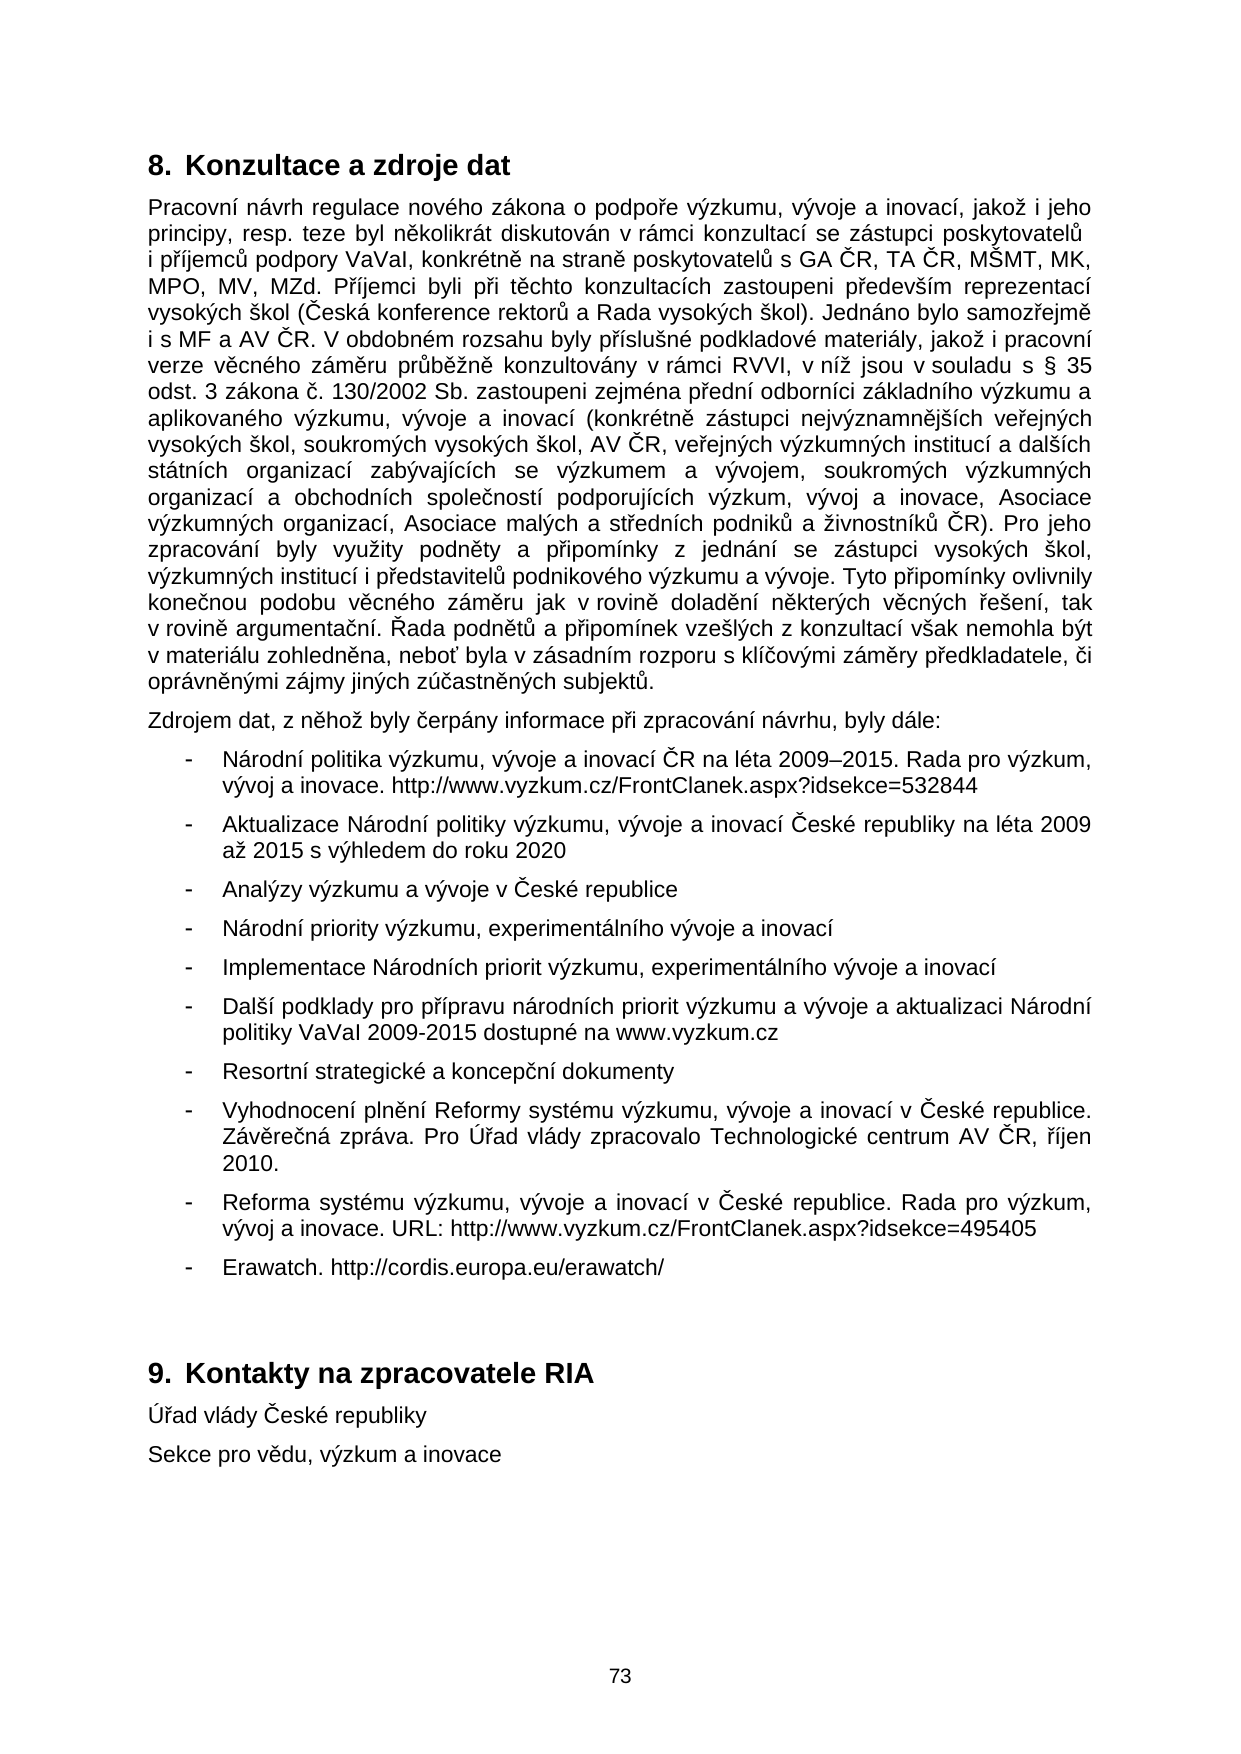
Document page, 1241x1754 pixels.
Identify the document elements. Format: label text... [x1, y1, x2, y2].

list Národní politika výzkumu, vývoje a inovací ČR na léta 2009–2015. Rada pro výzkum, vývoj a inovace. http://www.vyzkum.cz/FrontClanek.aspx?idsekce=532844 [185, 746, 1092, 798]
text Sekce pro vědu, výzkum a inovace [148, 1441, 1092, 1468]
list Reforma systému výzkumu, vývoje a inovací v České republice. Rada pro výzkum, vývoj a inovace. URL: http://www.vyzkum.cz/FrontClanek.aspx?idsekce=495405 [185, 1188, 1092, 1241]
text Úřad vlády České republiky [148, 1402, 1092, 1429]
list Resortní strategické a koncepční dokumenty [185, 1058, 1092, 1084]
list Analýzy výzkumu a vývoje v České republice [185, 876, 1092, 903]
text Pracovní návrh regulace nového zákona o podpoře výzkumu, vývoje a inovací, jakož i jeho principy, resp. teze byl několikrát diskutován v rámci konzultací se zástupci poskytovatelů i příjemců podpory VaVaI, konkrétně na straně poskytovatelů s GA ČR, TA ČR, MŠMT, MK, MPO, MV, MZd. Příjemci byli při těchto konzultacích zastoupeni především reprezentací vysokých škol (Česká konference rektorů a Rada vysokých škol). Jednáno bylo samozřejmě i s MF a AV ČR. V obdobném rozsahu byly příslušné podkladové materiály, jakož i pracovní verze věcného záměru průběžně konzultovány v rámci RVVI, v níž jsou v souladu s § 35 odst. 3 zákona č. 130/2002 Sb. zastoupeni zejména přední odborníci základního výzkumu a aplikovaného výzkumu, vývoje a inovací (konkrétně zástupci nejvýznamnějších veřejných vysokých škol, soukromých vysokých škol, AV ČR, veřejných výzkumných institucí a dalších státních organizací zabývajících se výzkumem a vývojem, soukromých výzkumných organizací a obchodních společností podporujících výzkum, vývoj a inovace, Asociace výzkumných organizací, Asociace malých a středních podniků a živnostníků ČR). Pro jeho zpracování byly využity podněty a připomínky z jednání se zástupci vysokých škol, výzkumných institucí i představitelů podnikového výzkumu a vývoje. Tyto připomínky ovlivnily konečnou podobu věcného záměru jak v rovině doladění některých věcných řešení, tak v rovině argumentační. Řada podnětů a připomínek vzešlých z konzultací však nemohla být v materiálu zohledněna, neboť byla v zásadním rozporu s klíčovými záměry předkladatele, či oprávněnými zájmy jiných zúčastněných subjektů. [148, 194, 1092, 694]
list Národní priority výzkumu, experimentálního vývoje a inovací [185, 915, 1092, 941]
subtitle Konzultace a zdroje dat [148, 148, 1092, 181]
subtitle Kontakty na zpracovatele RIA [148, 1356, 1092, 1390]
list Vyhodnocení plnění Reformy systému výzkumu, vývoje a inovací v České republice. Závěrečná zpráva. Pro Úřad vlády zpracovalo Technologické centrum AV ČR, říjen 2010. [185, 1097, 1092, 1176]
list Další podklady pro přípravu národních priorit výzkumu a vývoje a aktualizaci Národní politiky VaVaI 2009-2015 dostupné na www.vyzkum.cz [185, 993, 1092, 1046]
text Zdrojem dat, z něhož byly čerpány informace při zpracování návrhu, byly dále: [148, 707, 1092, 733]
list Erawatch. http://cordis.europa.eu/erawatch/ [185, 1254, 1092, 1280]
list Implementace Národních priorit výzkumu, experimentálního vývoje a inovací [185, 954, 1092, 980]
list Aktualizace Národní politiky výzkumu, vývoje a inovací České republiky na léta 2009 až 2015 s výhledem do roku 2020 [185, 811, 1092, 864]
